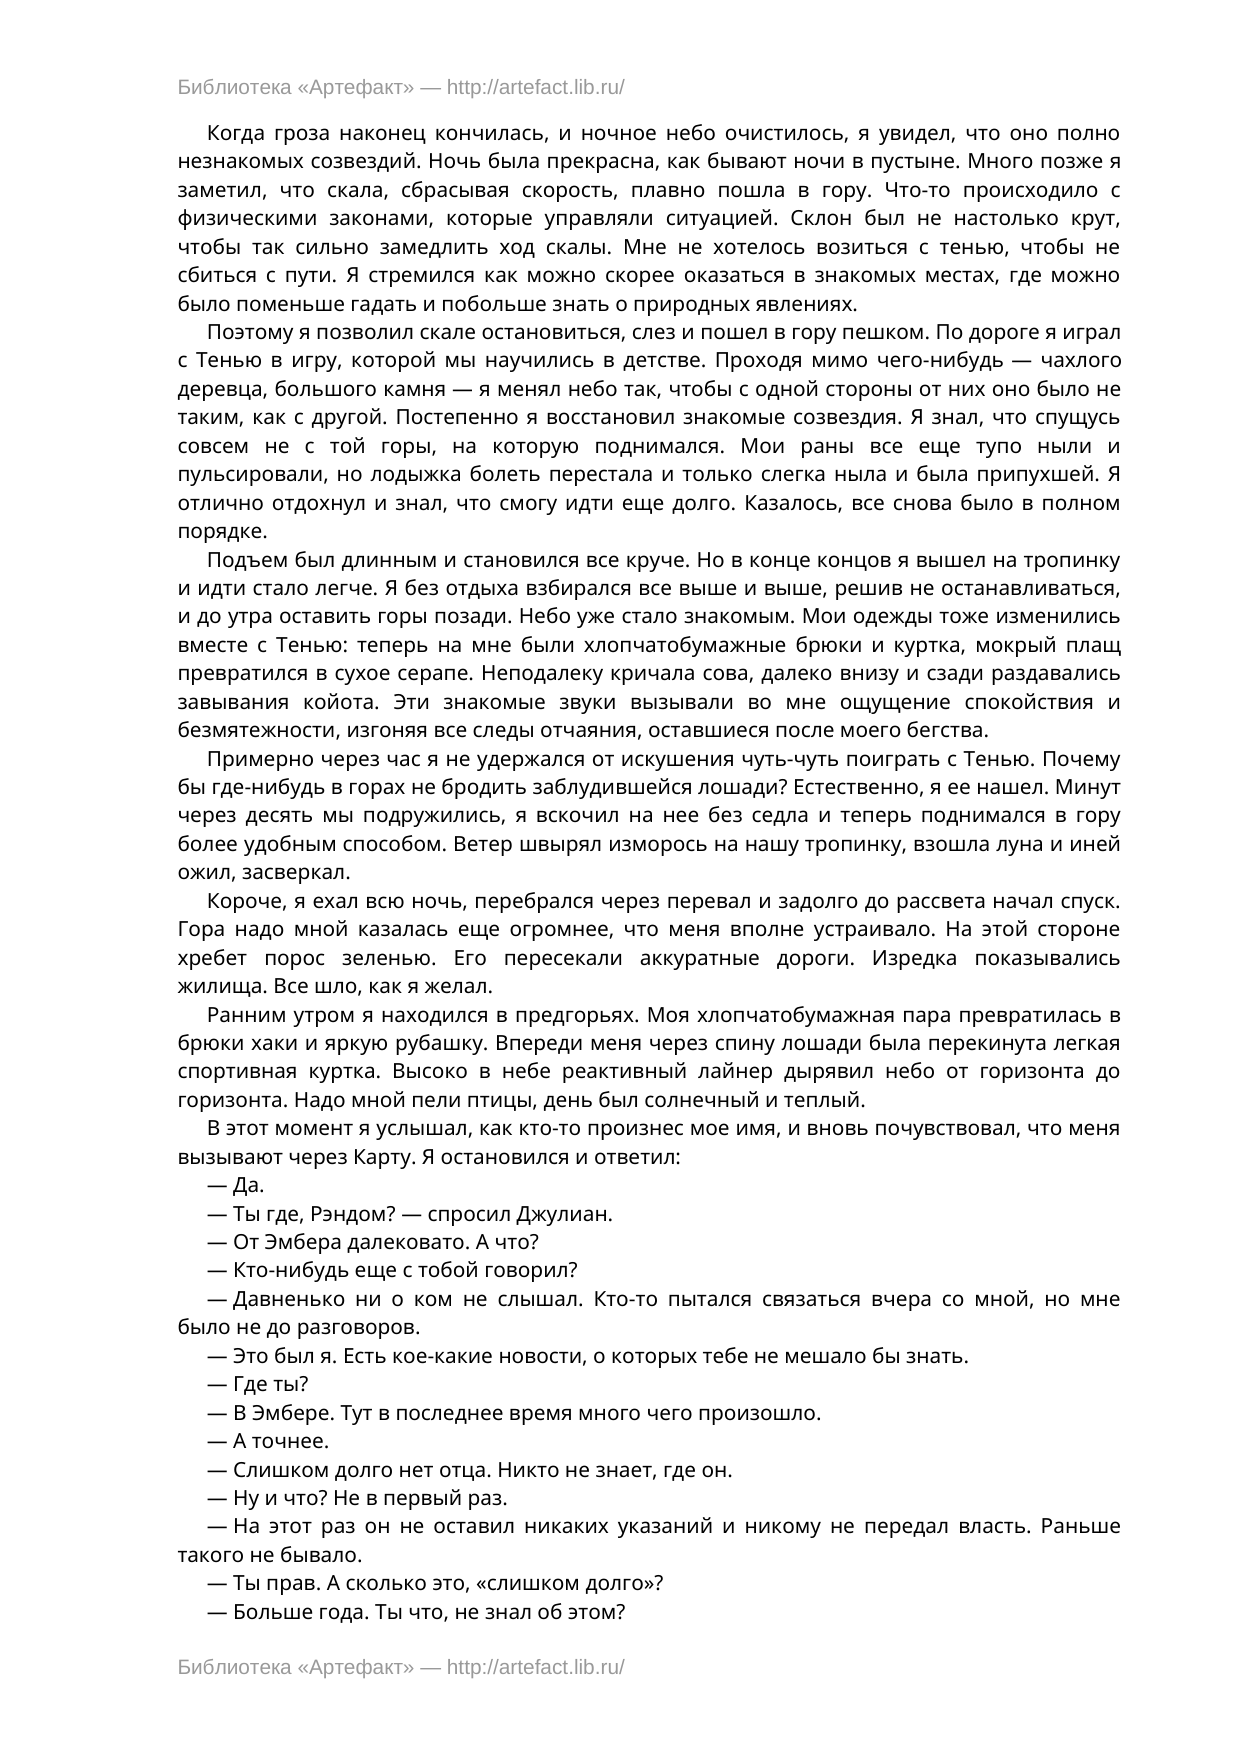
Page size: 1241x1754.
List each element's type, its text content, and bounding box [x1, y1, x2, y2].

text — Где ты? [177, 1369, 1122, 1398]
text — Ты где, Рэндом? — спросил Джулиан. [177, 1199, 1122, 1227]
text Короче, я ехал всю ночь, перебрался через перевал и задолго до рассвета начал спуск. Гора надо мной казалась еще огромнее, что меня вполне устраивало. На этой стороне хребет порос зеленью. Его пересекали аккуратные дороги. Изредка показывались жилища. Все шло, как я желал. [177, 886, 1122, 1000]
text — Это был я. Есть кое-какие новости, о которых тебе не мешало бы знать. [177, 1341, 1122, 1369]
text — На этот раз он не оставил никаких указаний и никому не передал власть. Раньше такого не бывало. [177, 1512, 1122, 1568]
text — В Эмбере. Тут в последнее время много чего произошло. [177, 1398, 1122, 1426]
text — Ну и что? Не в первый раз. [177, 1483, 1122, 1512]
text — От Эмбера далековато. А что? [177, 1227, 1122, 1256]
text Подъем был длинным и становился все круче. Но в конце концов я вышел на тропинку и идти стало легче. Я без отдыха взбирался все выше и выше, решив не останавливаться, и до утра оставить горы позади. Небо уже стало знакомым. Мои одежды тоже изменились вместе с Тенью: теперь на мне были хлопчатобумажные брюки и куртка, мокрый плащ превратился в сухое серапе. Неподалеку кричала сова, далеко внизу и сзади раздавались завывания койота. Эти знакомые звуки вызывали во мне ощущение спокойствия и безмятежности, изгоняя все следы отчаяния, оставшиеся после моего бегства. [177, 545, 1122, 744]
text — Ты прав. А сколько это, «слишком долго»? [177, 1568, 1122, 1597]
text — А точнее. [177, 1426, 1122, 1455]
text Примерно через час я не удержался от искушения чуть-чуть поиграть с Тенью. Почему бы где-нибудь в горах не бродить заблудившейся лошади? Естественно, я ее нашел. Минут через десять мы подружились, я вскочил на нее без седла и теперь поднимался в гору более удобным способом. Ветер швырял изморось на нашу тропинку, взошла луна и иней ожил, засверкал. [177, 744, 1122, 886]
text — Слишком долго нет отца. Никто не знает, где он. [177, 1455, 1122, 1483]
text В этот момент я услышал, как кто-то произнес мое имя, и вновь почувствовал, что меня вызывают через Карту. Я остановился и ответил: [177, 1113, 1122, 1170]
text — Да. [177, 1170, 1122, 1199]
text Поэтому я позволил скале остановиться, слез и пошел в гору пешком. По дороге я играл с Тенью в игру, которой мы научились в детстве. Проходя мимо чего-нибудь — чахлого деревца, большого камня — я менял небо так, чтобы с одной стороны от них оно было не таким, как с другой. Постепенно я восстановил знакомые созвездия. Я знал, что спущусь совсем не с той горы, на которую поднимался. Мои раны все еще тупо ныли и пульсировали, но лодыжка болеть перестала и только слегка ныла и была припухшей. Я отлично отдохнул и знал, что смогу идти еще долго. Казалось, все снова было в полном порядке. [177, 317, 1122, 545]
text Когда гроза наконец кончилась, и ночное небо очистилось, я увидел, что оно полно незнакомых созвездий. Ночь была прекрасна, как бывают ночи в пустыне. Много позже я заметил, что скала, сбрасывая скорость, плавно пошла в гору. Что-то происходило с физическими законами, которые управляли ситуацией. Склон был не настолько крут, чтобы так сильно замедлить ход скалы. Мне не хотелось возиться с тенью, чтобы не сбиться с пути. Я стремился как можно скорее оказаться в знакомых местах, где можно было поменьше гадать и побольше знать о природных явлениях. [177, 118, 1122, 317]
text — Давненько ни о ком не слышал. Кто-то пытался связаться вчера со мной, но мне было не до разговоров. [177, 1284, 1122, 1341]
text — Больше года. Ты что, не знал об этом? [177, 1597, 1122, 1625]
text Ранним утром я находился в предгорьях. Моя хлопчатобумажная пара превратилась в брюки хаки и яркую рубашку. Впереди меня через спину лошади была перекинута легкая спортивная куртка. Высоко в небе реактивный лайнер дырявил небо от горизонта до горизонта. Надо мной пели птицы, день был солнечный и теплый. [177, 1000, 1122, 1113]
text — Кто-нибудь еще с тобой говорил? [177, 1256, 1122, 1284]
